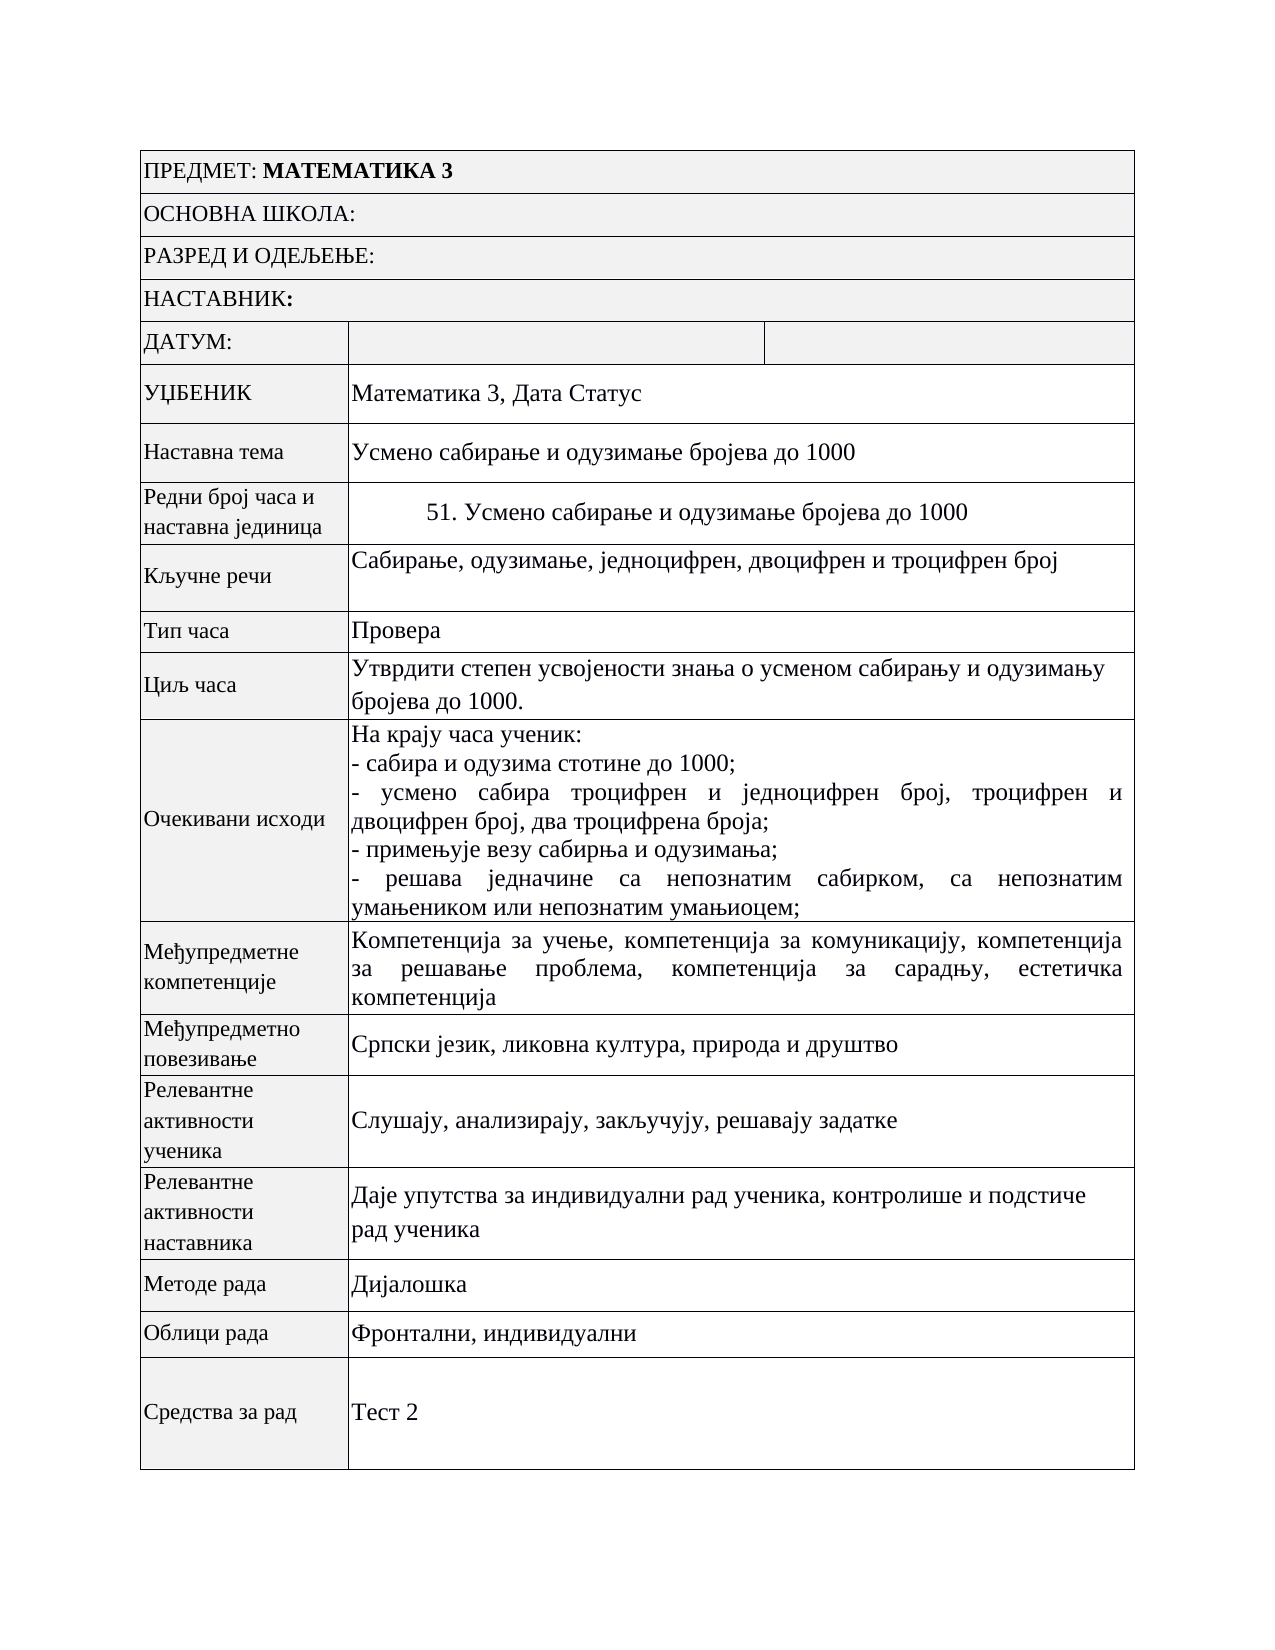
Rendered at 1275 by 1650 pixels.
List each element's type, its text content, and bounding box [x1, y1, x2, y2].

table_cell Средства за рад [141, 1358, 348, 1468]
table_cell Сабирање, одузимање, једноцифрен, двоцифрен и троцифрен број [349, 545, 1134, 611]
table_cell Српски језик, ликовна култура, природа и друштво [349, 1015, 1134, 1075]
table_cell Дијалошка [349, 1260, 1134, 1311]
table_cell ОСНОВНА ШКОЛА: [141, 194, 1134, 236]
table_cell Релевантне активности ученика [141, 1076, 348, 1167]
table_cell Слушају, анализирају, закључују, решавају задатке [349, 1076, 1134, 1167]
table_cell Тип часа [141, 612, 348, 652]
table_cell Фронтални, индивидуални [349, 1312, 1134, 1357]
table_cell Међупредметно повезивање [141, 1015, 348, 1075]
table_cell Усмено сабирање и одузимање бројева до 1000 [349, 424, 1134, 482]
table_cell [349, 322, 764, 364]
table_cell НАСТАВНИК: [141, 280, 1134, 321]
table_cell Циљ часа [141, 653, 348, 718]
table_cell Наставна тема [141, 424, 348, 482]
table_cell Утврдити степен усвојености знања о усменом сабирању и одузимању бројева до 1000. [349, 653, 1134, 718]
table_cell Међупредметне компетенције [141, 922, 348, 1014]
table_cell УЏБЕНИК [141, 365, 348, 423]
table_cell Провера [349, 612, 1134, 652]
table_cell РАЗРЕД И ОДЕЉЕЊЕ: [141, 237, 1134, 278]
table_cell Кључне речи [141, 545, 348, 611]
table_cell [765, 322, 1134, 364]
table_header ПРЕДМЕТ: МАТЕМАТИКА 3 [141, 151, 1134, 193]
table_cell Даје упутства за индивидуални рад ученика, контролише и подстиче рад ученика [349, 1168, 1134, 1259]
table_cell Тест 2 [349, 1358, 1134, 1468]
table_cell Очекивани исходи [141, 720, 348, 921]
table_cell Облици рада [141, 1312, 348, 1357]
table_cell Редни број часа и наставна јединица [141, 483, 348, 544]
table_cell ДАТУМ: [141, 322, 348, 364]
table_cell На крају часа ученик: - сабира и одузима стотине до 1000; - усмено сабира троцифрен и једноцифрен број, троцифрен и двоцифрен број, два троцифрена броја; - примењује везу сабирња и одузимања; - решава једначине са непознатим сабирком, са непознатим умањеником или непознатим умањиоцем; [349, 720, 1134, 921]
table_cell 51. Усмено сабирање и одузимање бројева до 1000 [349, 483, 1134, 544]
table_cell Релевантне активности наставника [141, 1168, 348, 1259]
table_cell Методе рада [141, 1260, 348, 1311]
table_cell Компетенција за учење, компетенција за комуникацију, компетенција за решавање проблема, компетенција за сарадњу, естетичка компетенција [349, 922, 1134, 1014]
table_cell Mатематика 3, Дата Статус [349, 365, 1134, 423]
